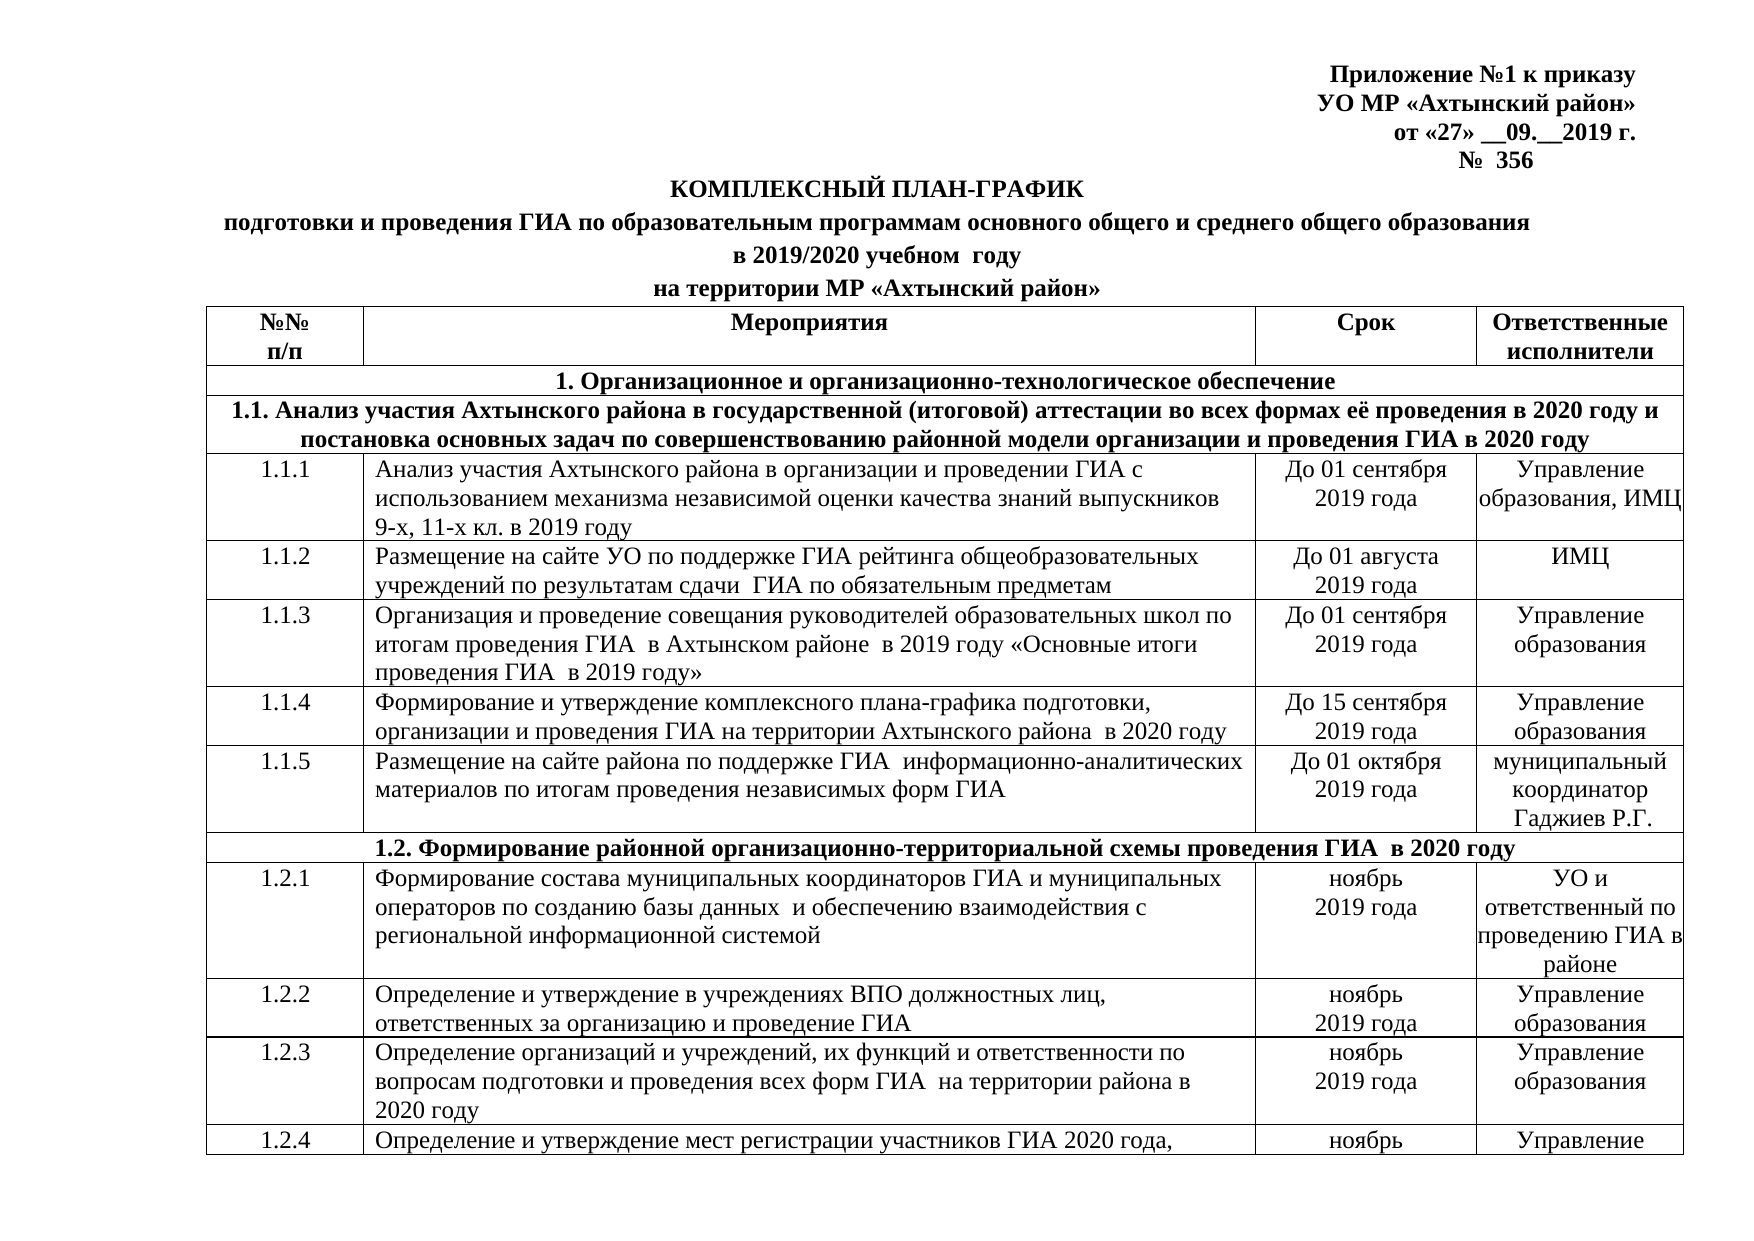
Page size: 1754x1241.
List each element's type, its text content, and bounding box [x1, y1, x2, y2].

table_header Мероприятия [364, 307, 1255, 365]
table_cell 1.2.2 [207, 979, 363, 1036]
text от «27» __09.__2019 г. [118, 117, 1636, 145]
table_cell 1.2.3 [207, 1038, 363, 1124]
table_cell 1.2.4 [207, 1125, 363, 1153]
table_cell Управление образования, ИМЦ [1477, 454, 1683, 540]
table_cell 1.2. Формирование районной организационно-территориальной схемы проведения ГИА в 2020 году [207, 833, 1683, 862]
table_cell 1.2.1 [207, 863, 363, 978]
table_cell 1. Организационное и организационно-технологическое обеспечение [207, 366, 1683, 394]
table_cell ИМЦ [1477, 541, 1683, 599]
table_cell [364, 1125, 1255, 1153]
table_cell 1.1.2 [207, 541, 363, 599]
table_cell До 01 октября 2019 года [1256, 746, 1476, 832]
table_header Ответственные исполнители [1477, 307, 1683, 365]
table_cell Размещение на сайте района по поддержке ГИА информационно-аналитических материалов по итогам проведения независимых форм ГИА [364, 746, 1255, 832]
text подготовки и проведения ГИА по образовательным программам основного общего и среднего общего образования [118, 207, 1636, 236]
text на территории МР «Ахтынский район» [118, 273, 1636, 302]
table_cell До 01 сентября 2019 года [1256, 600, 1476, 686]
table_cell Размещение на сайте УО по поддержке ГИА рейтинга общеобразовательных учреждений по результатам сдачи ГИА по обязательным предметам [364, 541, 1255, 599]
text КОМПЛЕКСНЫЙ ПЛАН-ГРАФИК [118, 174, 1636, 203]
table_cell Управление образования [1477, 687, 1683, 745]
table_cell ноябрь 2019 года [1256, 1038, 1476, 1124]
table_cell 1.1.4 [207, 687, 363, 745]
table_cell 1.1.3 [207, 600, 363, 686]
text в 2019/2020 учебном году [118, 240, 1636, 269]
table_cell Определение и утверждение в учреждениях ВПО должностных лиц, ответственных за организацию и проведение ГИА [364, 979, 1255, 1036]
table_cell УО и ответственный по проведению ГИА в районе [1477, 863, 1683, 978]
table_cell До 01 сентября 2019 года [1256, 454, 1476, 540]
table_cell Формирование и утверждение комплексного плана-графика подготовки, организации и проведения ГИА на территории Ахтынского района в 2020 году [364, 687, 1255, 745]
text Приложение №1 к приказу [118, 59, 1636, 88]
table_cell ноябрь 2019 года [1256, 979, 1476, 1036]
text № 356 [118, 145, 1636, 174]
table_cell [1477, 1125, 1683, 1153]
table_cell Управление образования [1477, 979, 1683, 1036]
table_cell Управление образования [1477, 1038, 1683, 1124]
table_cell Определение организаций и учреждений, их функций и ответственности по вопросам подготовки и проведения всех форм ГИА на территории района в 2020 году [364, 1038, 1255, 1124]
table_cell 1.1.1 [207, 454, 363, 540]
table_cell До 01 августа 2019 года [1256, 541, 1476, 599]
table_cell 1.1. Анализ участия Ахтынского района в государственной (итоговой) аттестации во всех формах её проведения в 2020 году и постановка основных задач по совершенствованию районной модели организации и проведения ГИА в 2020 году [207, 396, 1683, 453]
text УО МР «Ахтынский район» [118, 88, 1636, 117]
table_cell Анализ участия Ахтынского района в организации и проведении ГИА с использованием механизма независимой оценки качества знаний выпускников 9-х, 11-х кл. в 2019 году [364, 454, 1255, 540]
table_header №№ п/п [207, 307, 363, 365]
table_cell До 15 сентября 2019 года [1256, 687, 1476, 745]
table_cell Управление образования [1477, 600, 1683, 686]
table_cell 1.1.5 [207, 746, 363, 832]
table_cell ноябрь 2019 года [1256, 1125, 1476, 1153]
table_cell Формирование состава муниципальных координаторов ГИА и муниципальных операторов по созданию базы данных и обеспечению взаимодействия с региональной информационной системой [364, 863, 1255, 978]
table_cell муниципальный координатор Гаджиев Р.Г. [1477, 746, 1683, 832]
table_cell Организация и проведение совещания руководителей образовательных школ по итогам проведения ГИА в Ахтынском районе в 2019 году «Основные итоги проведения ГИА в 2019 году» [364, 600, 1255, 686]
table_cell ноябрь 2019 года [1256, 863, 1476, 978]
table_header Срок [1256, 307, 1476, 365]
